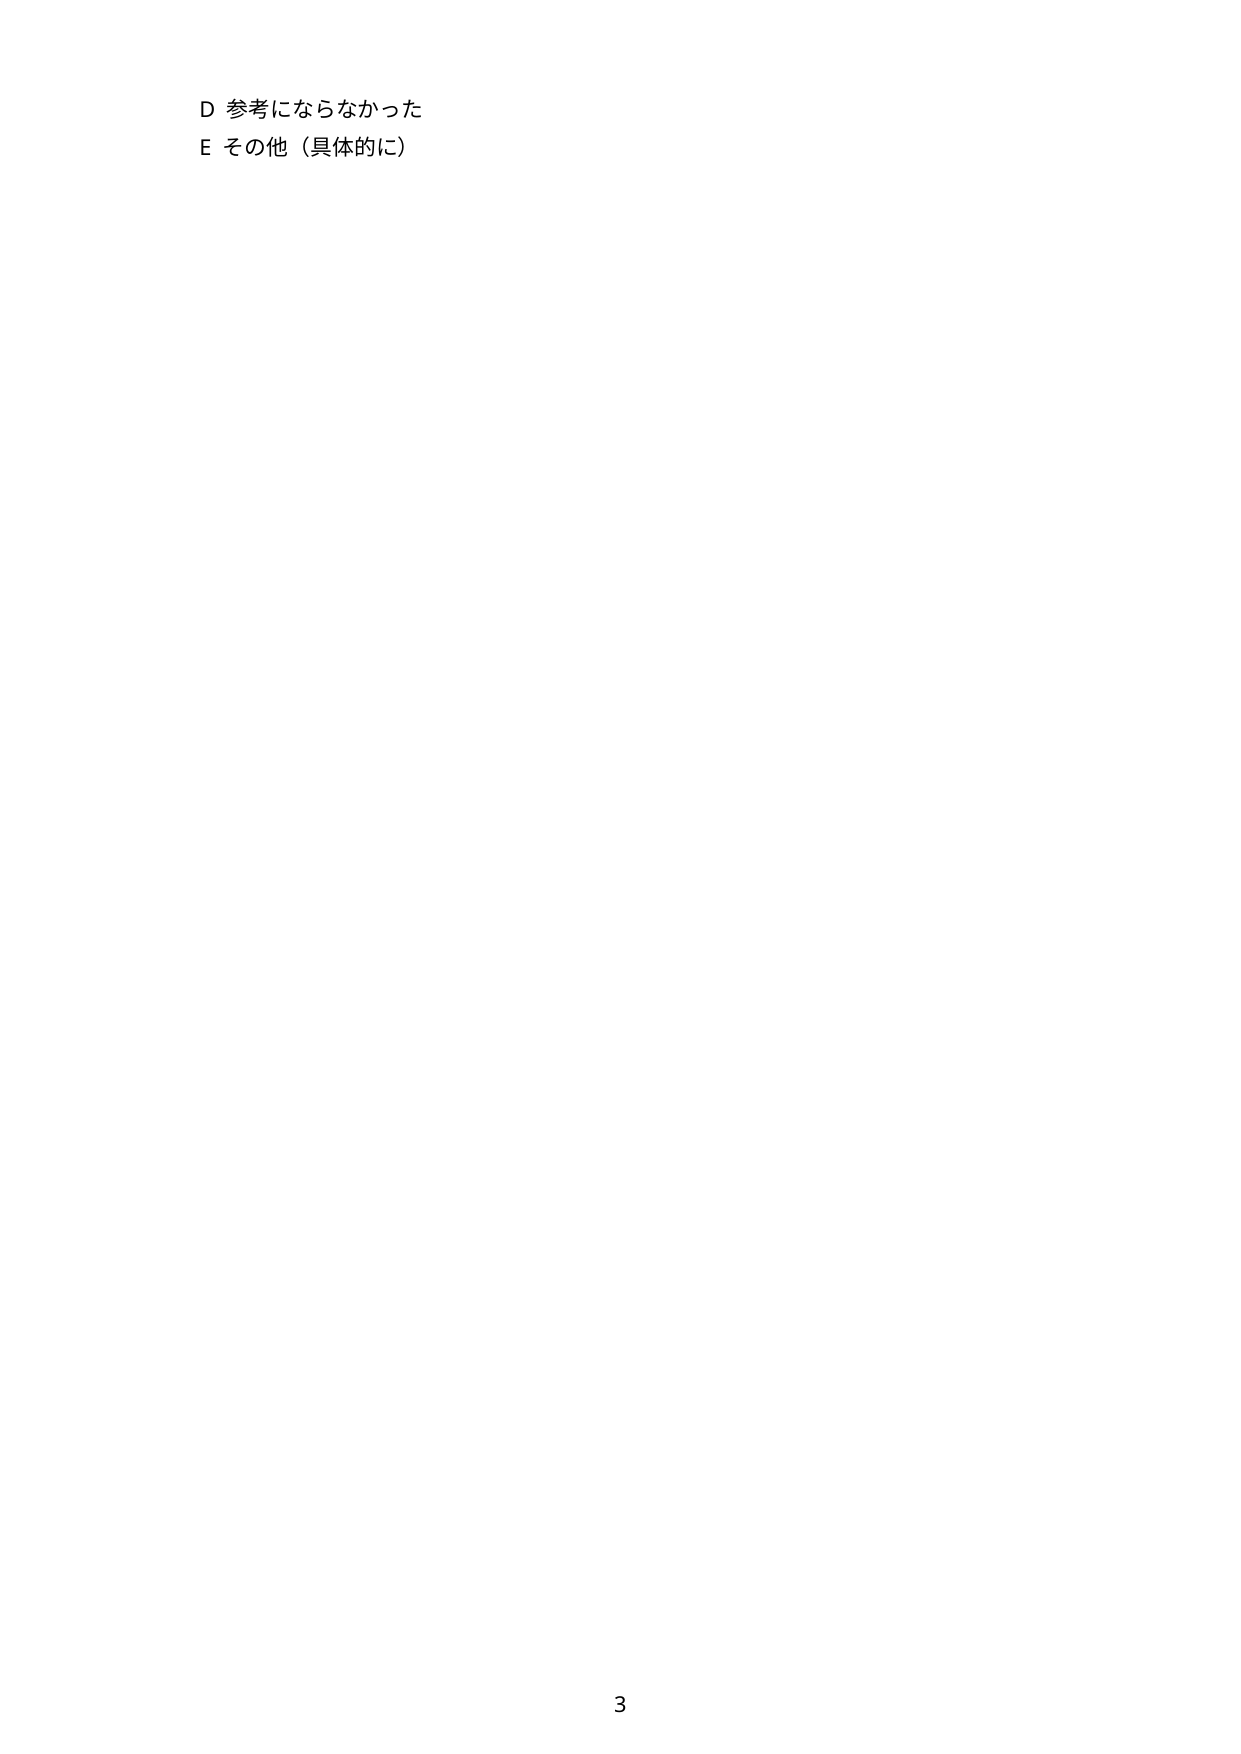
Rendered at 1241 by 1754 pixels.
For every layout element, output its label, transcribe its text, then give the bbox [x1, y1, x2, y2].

text D 参考にならなかった [75, 89, 1165, 127]
text E その他（具体的に） [75, 127, 1165, 164]
